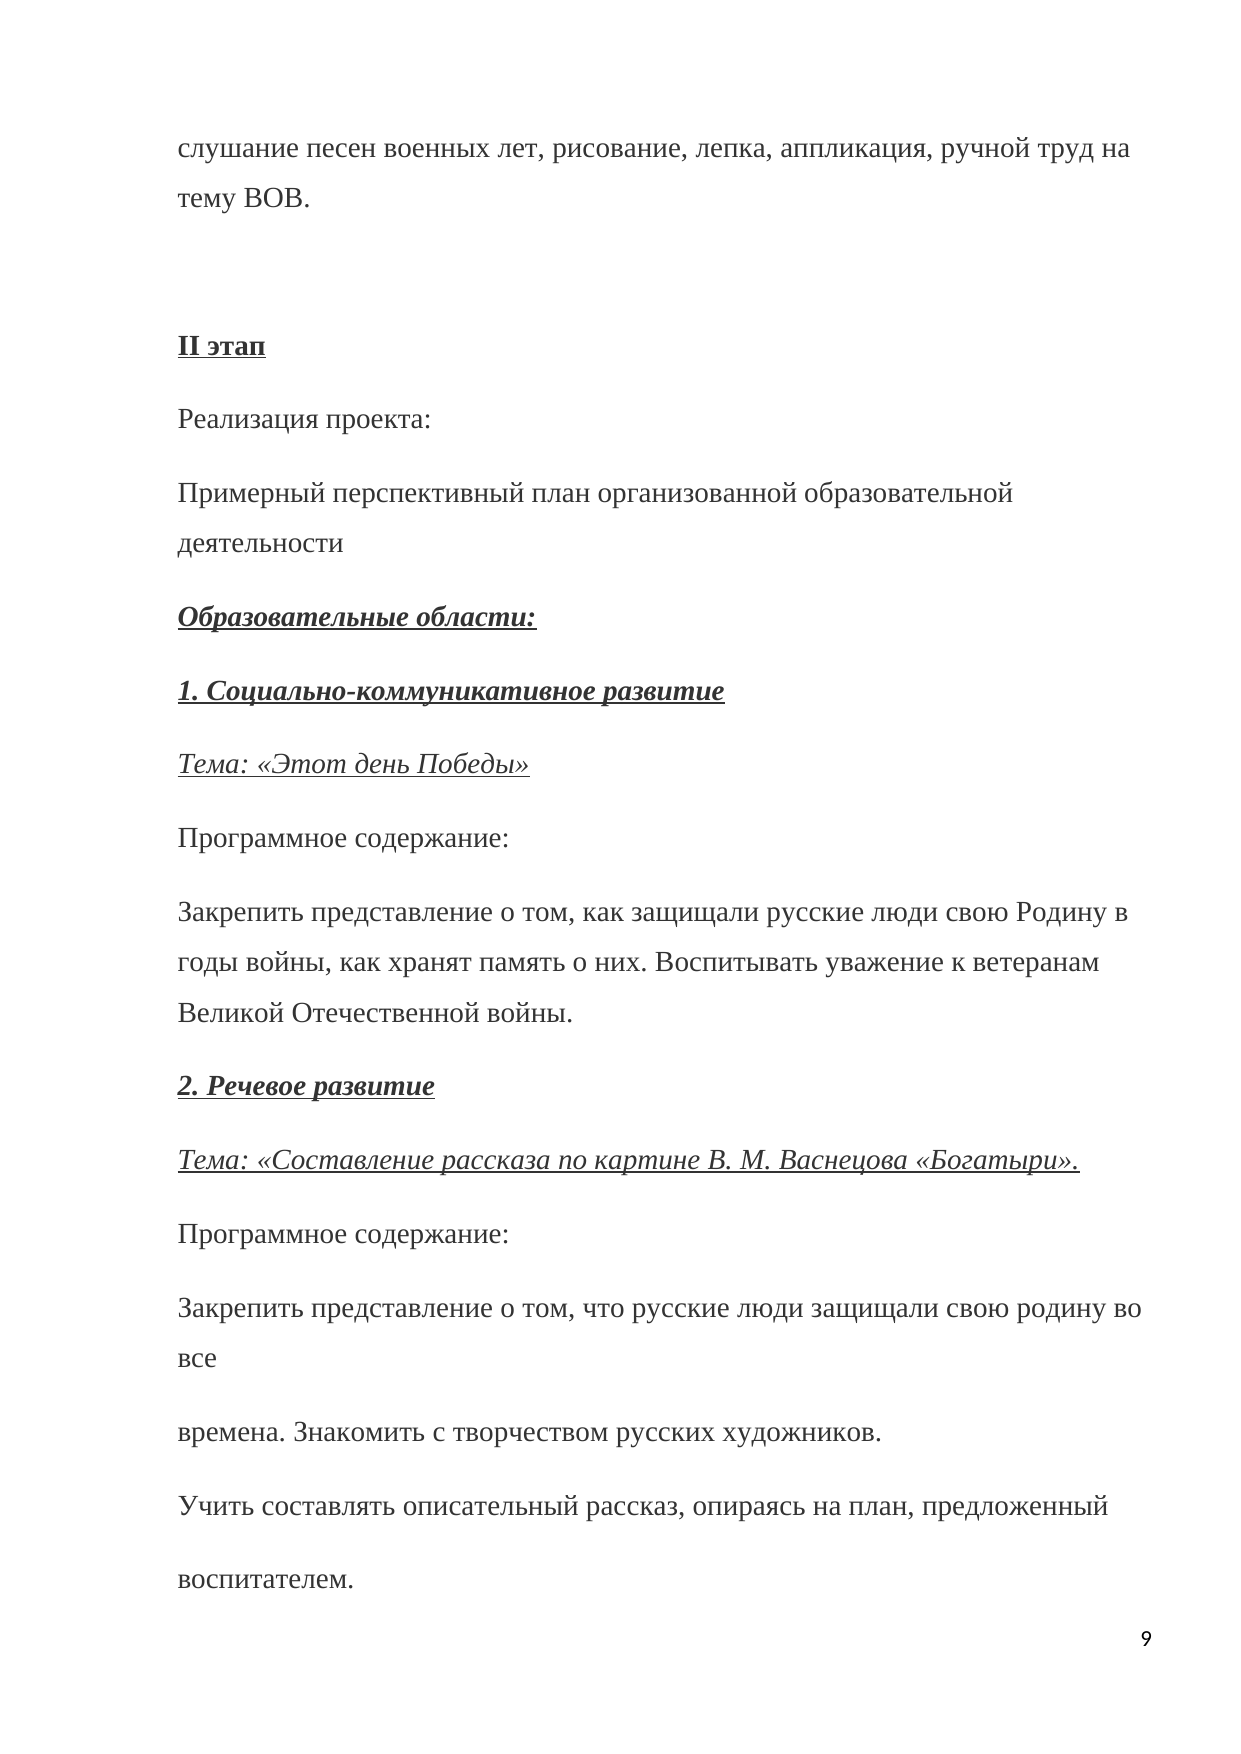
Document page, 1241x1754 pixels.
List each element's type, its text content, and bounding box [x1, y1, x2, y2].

text Примерный перспективный план организованной образовательной деятельности [177, 475, 1152, 559]
text воспитателем. [177, 1561, 1152, 1595]
text 2. Речевое развитие [177, 1068, 1152, 1102]
text II этап [177, 328, 1152, 361]
text Программное содержание: [177, 1216, 1152, 1249]
text 1. Социально-коммуникативное развитие [177, 673, 1152, 706]
text Тема: «Этот день Победы» [177, 747, 1152, 780]
text Образовательные области: [177, 599, 1152, 633]
text времена. Знакомить с творчеством русских художников. [177, 1414, 1152, 1447]
text Тема: «Составление рассказа по картине В. М. Васнецова «Богатыри». [177, 1142, 1152, 1176]
text Программное содержание: [177, 820, 1152, 854]
text Закрепить представление о том, что русские люди защищали свою родину во все [177, 1290, 1152, 1374]
text Учить составлять описательный рассказ, опираясь на план, предложенный [177, 1488, 1152, 1521]
text Закрепить представление о том, как защищали русские люди свою Родину в годы войны, как хранят память о них. Воспитывать уважение к ветеранам Великой Отечественной войны. [177, 894, 1152, 1028]
text Реализация проекта: [177, 401, 1152, 435]
text слушание песен военных лет, рисование, лепка, аппликация, ручной труд на тему ВОВ. [177, 130, 1152, 214]
